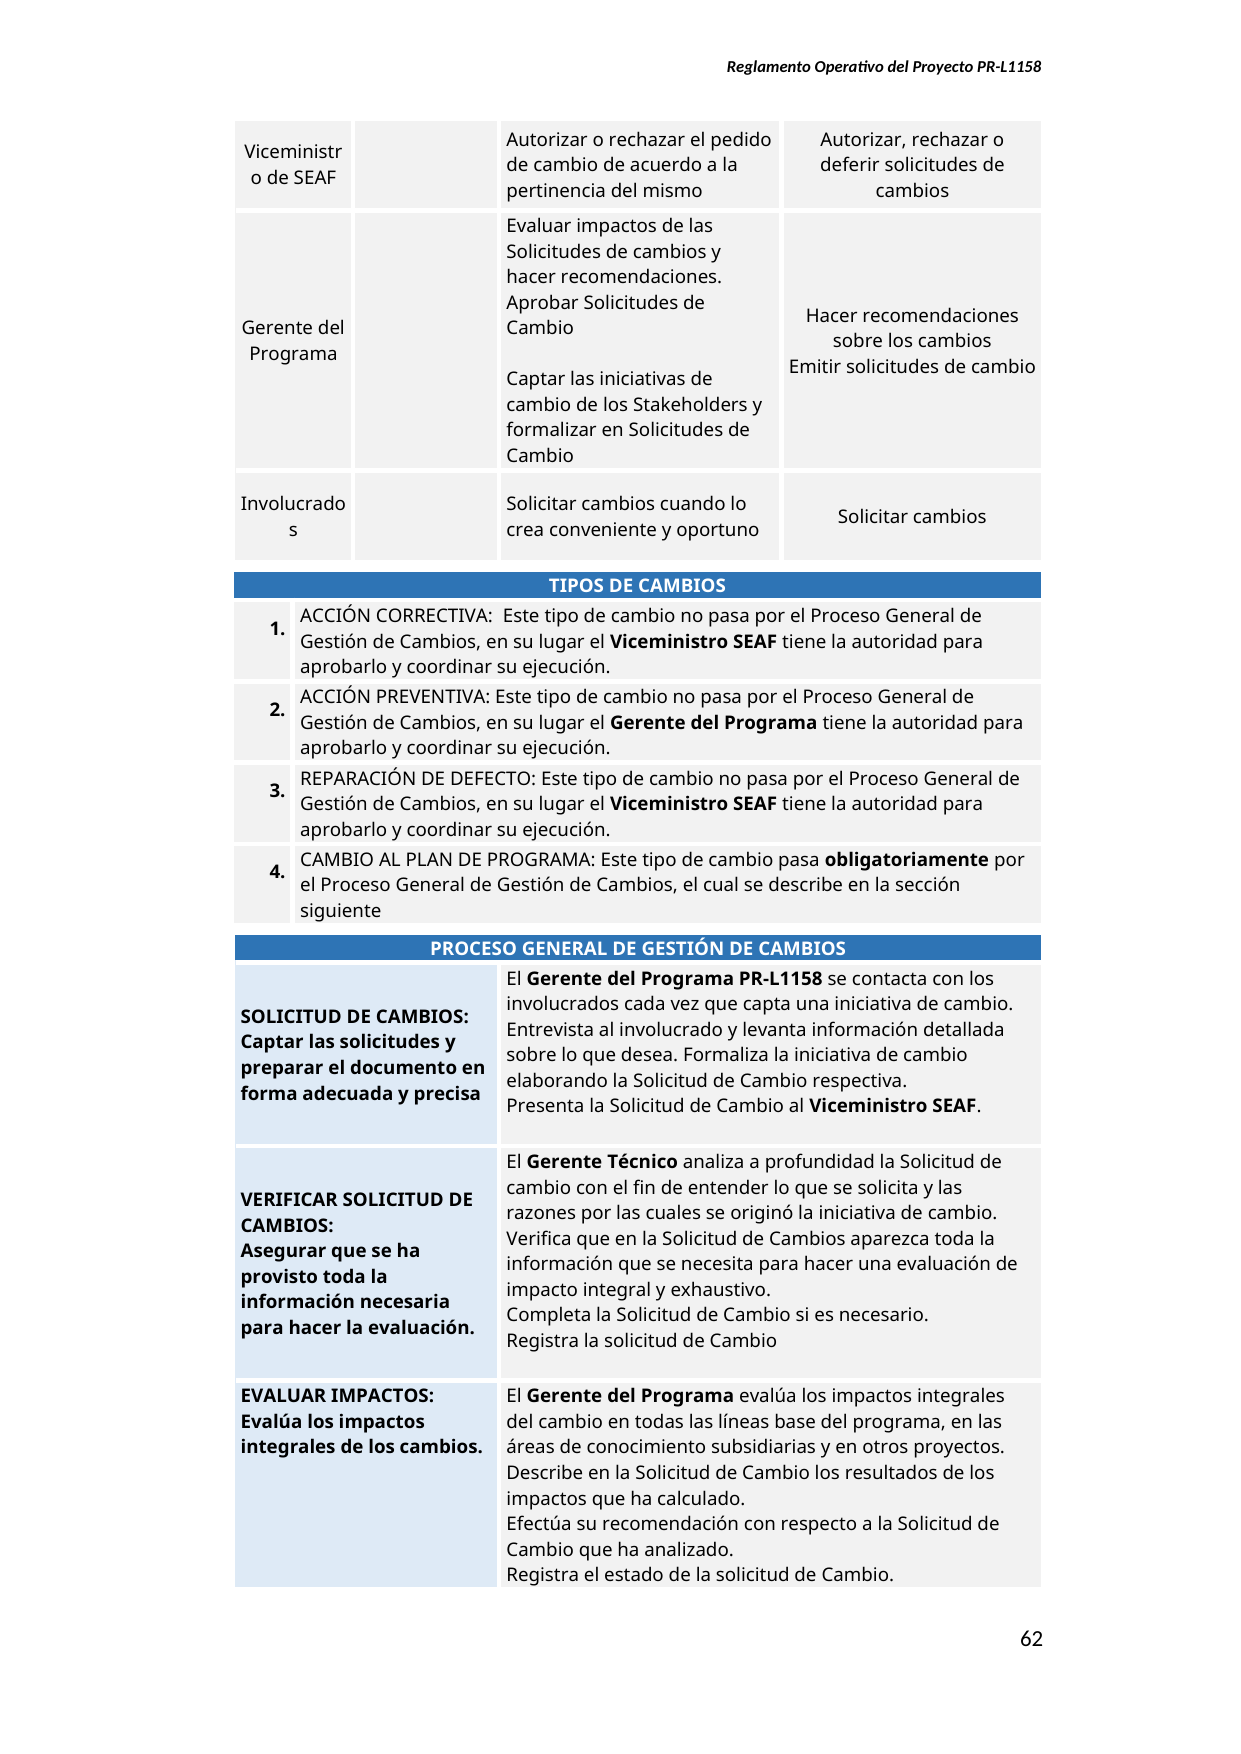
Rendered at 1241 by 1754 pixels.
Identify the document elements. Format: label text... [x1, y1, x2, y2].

table_cell [355, 121, 497, 208]
table_cell 2. [234, 684, 290, 760]
table_cell 3. [234, 765, 290, 841]
table_cell VERIFICAR SOLICITUD DE CAMBIOS: Asegurar que se ha provisto toda la información necesaria para hacer la evaluación. [235, 1145, 497, 1378]
table_cell Gerente del Programa [235, 209, 351, 468]
table_cell [355, 473, 497, 560]
table_cell ACCIÓN CORRECTIVA: Este tipo de cambio no pasa por el Proceso General de Gestión de Cambios, en su lugar el Viceministro SEAF tiene la autoridad para aprobarlo y coordinar su ejecución. [295, 602, 1041, 679]
table_cell El Gerente del Programa evalúa los impactos integrales del cambio en todas las líneas base del programa, en las áreas de conocimiento subsidiarias y en otros proyectos. Describe en la Solicitud de Cambio los resultados de los impactos que ha calculado. Efectúa su recomendación con respecto a la Solicitud de Cambio que ha analizado. Registra el estado de la solicitud de Cambio. [501, 1383, 1041, 1587]
table_cell Solicitar cambios [784, 473, 1041, 560]
table_cell Viceministro de SEAF [235, 121, 351, 208]
table_cell SOLICITUD DE CAMBIOS: Captar las solicitudes y preparar el documento en forma adecuada y precisa [235, 961, 497, 1144]
table_cell ACCIÓN PREVENTIVA: Este tipo de cambio no pasa por el Proceso General de Gestión de Cambios, en su lugar el Gerente del Programa tiene la autoridad para aprobarlo y coordinar su ejecución. [295, 684, 1041, 760]
table_cell Involucrados [235, 469, 351, 560]
table_cell REPARACIÓN DE DEFECTO: Este tipo de cambio no pasa por el Proceso General de Gestión de Cambios, en su lugar el Viceministro SEAF tiene la autoridad para aprobarlo y coordinar su ejecución. [295, 765, 1041, 841]
table_cell CAMBIO AL PLAN DE PROGRAMA: Este tipo de cambio pasa obligatoriamente por el Proceso General de Gestión de Cambios, el cual se describe en la sección siguiente [295, 846, 1041, 923]
table_cell Autorizar, rechazar o deferir solicitudes de cambios [784, 121, 1041, 208]
table_cell Solicitar cambios cuando lo crea conveniente y oportuno [501, 473, 779, 560]
table_cell [355, 213, 497, 468]
table_cell 4. [234, 846, 290, 923]
table_cell El Gerente Técnico analiza a profundidad la Solicitud de cambio con el fin de entender lo que se solicita y las razones por las cuales se originó la iniciativa de cambio. Verifica que en la Solicitud de Cambios aparezca toda la información que se necesita para hacer una evaluación de impacto integral y exhaustivo. Completa la Solicitud de Cambio si es necesario. Registra la solicitud de Cambio [501, 1148, 1041, 1378]
table_cell Autorizar o rechazar el pedido de cambio de acuerdo a la pertinencia del mismo [501, 121, 779, 208]
table_cell Evaluar impactos de las Solicitudes de cambios y hacer recomendaciones. Aprobar Solicitudes de Cambio Captar las iniciativas de cambio de los Stakeholders y formalizar en Solicitudes de Cambio [501, 213, 779, 468]
table_cell EVALUAR IMPACTOS: Evalúa los impactos integrales de los cambios. [235, 1379, 497, 1587]
table_header TIPOS DE CAMBIOS [234, 572, 1041, 598]
table_cell Hacer recomendaciones sobre los cambios Emitir solicitudes de cambio [784, 213, 1041, 468]
table_cell El Gerente del Programa PR-L1158 se contacta con los involucrados cada vez que capta una iniciativa de cambio. Entrevista al involucrado y levanta información detallada sobre lo que desea. Formaliza la iniciativa de cambio elaborando la Solicitud de Cambio respectiva. Presenta la Solicitud de Cambio al Viceministro SEAF. [501, 965, 1041, 1144]
table_header PROCESO GENERAL DE GESTIÓN DE CAMBIOS [235, 935, 1041, 960]
table_cell 1. [234, 602, 290, 679]
